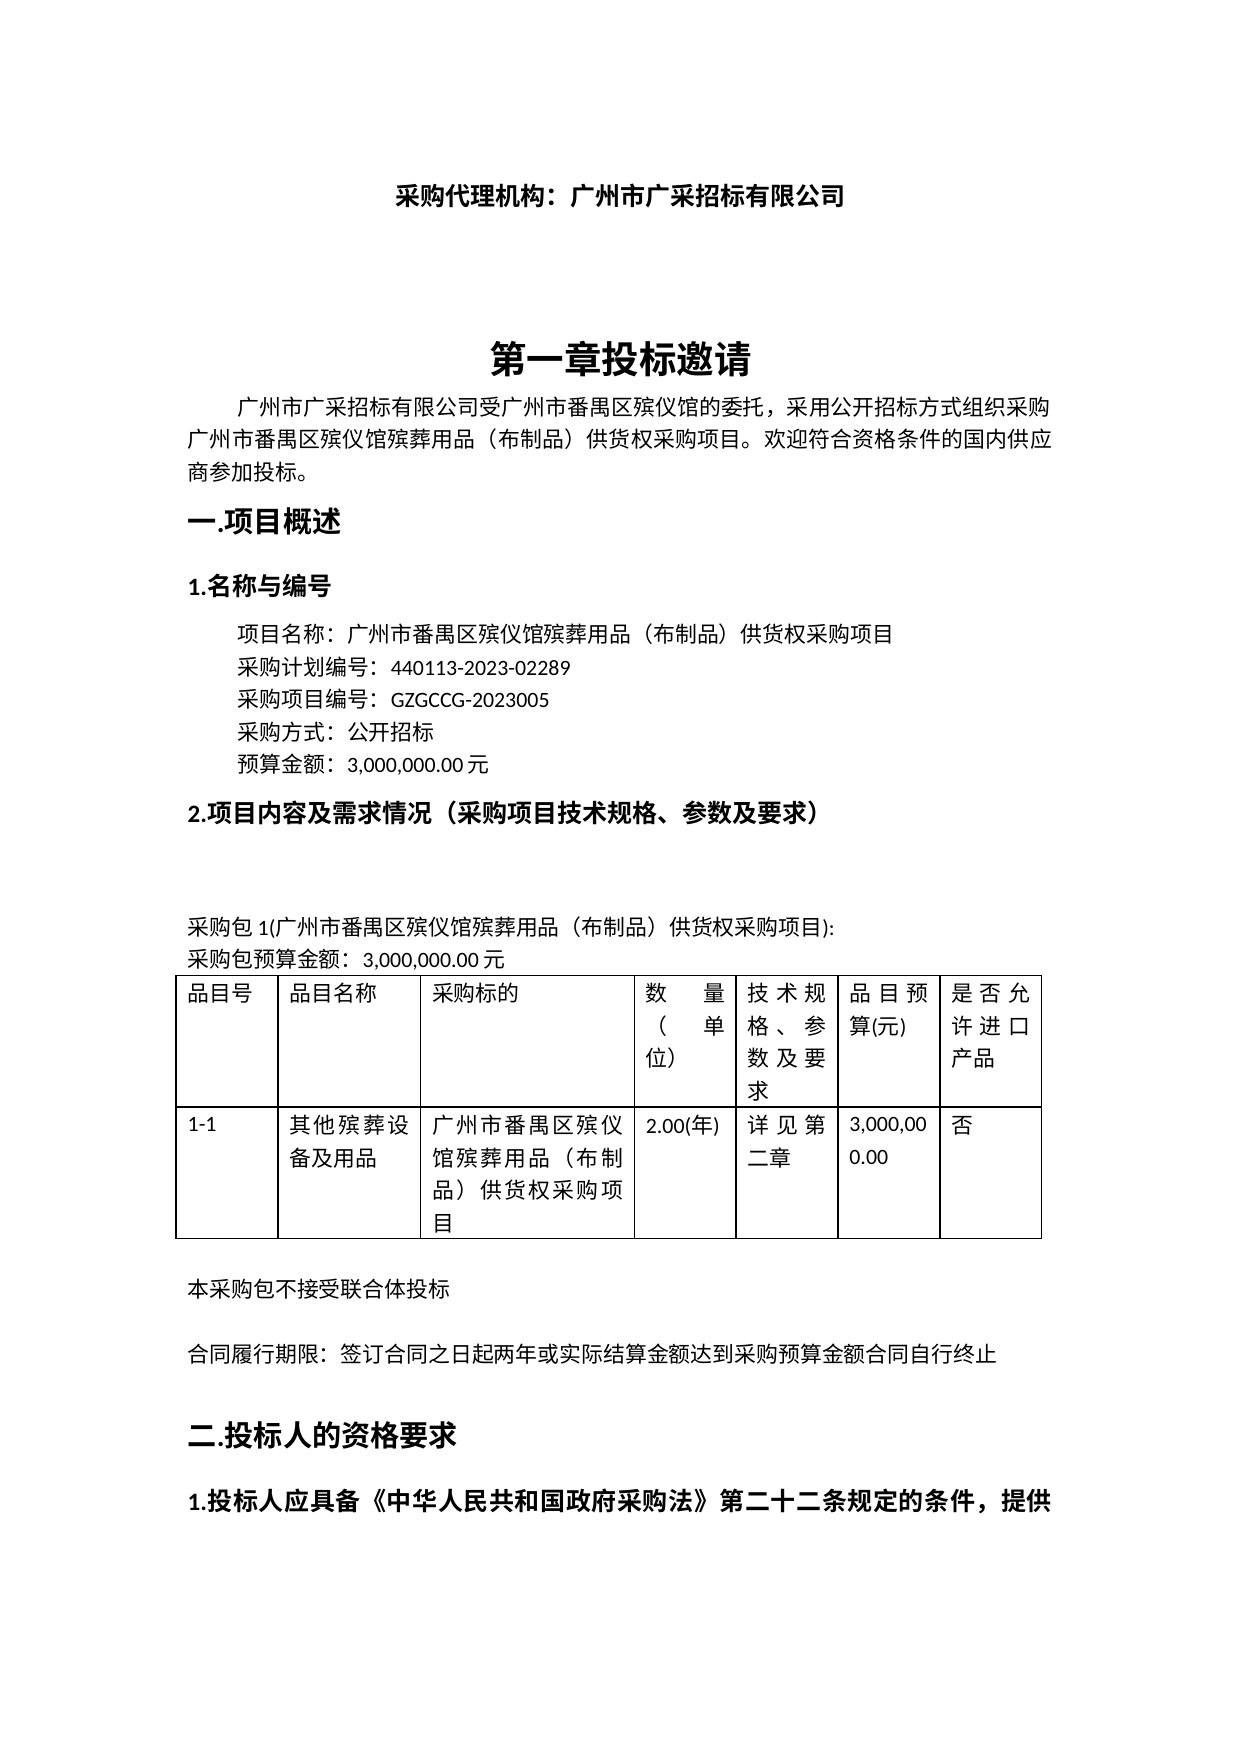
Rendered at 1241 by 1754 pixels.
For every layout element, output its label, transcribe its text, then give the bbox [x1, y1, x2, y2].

text 二.投标人的资格要求 [187, 1402, 1053, 1467]
table_cell 3,000,000.00 [839, 1108, 939, 1238]
table_header 技术规格、参数及要求 [737, 976, 837, 1106]
table_header 品目号 [177, 976, 277, 1106]
table_cell 详见第二章 [737, 1108, 837, 1238]
table_header 品目名称 [279, 976, 420, 1106]
text 本采购包不接受联合体投标 [187, 1272, 1053, 1304]
text 一.项目概述 [187, 487, 1053, 552]
table_cell 1-1 [177, 1108, 277, 1238]
table_header 品目预算(元) [839, 976, 939, 1106]
text 采购方式：公开招标 [187, 714, 1053, 747]
table_header 数量（单位） [635, 976, 735, 1106]
table_header 是否允许进口产品 [941, 976, 1041, 1106]
text 广州市广采招标有限公司受广州市番禺区殡仪馆的委托，采用公开招标方式组织采购广州市番禺区殡仪馆殡葬用品（布制品）供货权采购项目。欢迎符合资格条件的国内供应商参加投标。 [187, 389, 1053, 487]
text 合同履行期限：签订合同之日起两年或实际结算金额达到采购预算金额合同自行终止 [187, 1337, 1053, 1369]
text 采购项目编号：GZGCCG-2023005 [187, 682, 1053, 714]
text 采购计划编号：440113-2023-02289 [187, 649, 1053, 682]
text 2.项目内容及需求情况（采购项目技术规格、参数及要求） [187, 779, 1053, 844]
text 采购包1(广州市番禺区殡仪馆殡葬用品（布制品）供货权采购项目): [187, 909, 1053, 942]
table_cell 其他殡葬设备及用品 [279, 1108, 420, 1238]
table_cell 否 [941, 1108, 1041, 1238]
text 第一章投标邀请 [187, 324, 1053, 389]
text 预算金额：3,000,000.00元 [187, 747, 1053, 779]
text 采购包预算金额：3,000,000.00元 [187, 942, 1053, 974]
text 采购代理机构：广州市广采招标有限公司 [187, 162, 1053, 227]
table_cell 广州市番禺区殡仪馆殡葬用品（布制品）供货权采购项目 [421, 1108, 634, 1238]
table_header 采购标的 [421, 976, 634, 1106]
table_cell 2.00(年) [635, 1108, 735, 1238]
text 1.名称与编号 [187, 552, 1053, 617]
text 项目名称：广州市番禺区殡仪馆殡葬用品（布制品）供货权采购项目 [187, 617, 1053, 649]
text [187, 1467, 1053, 1532]
